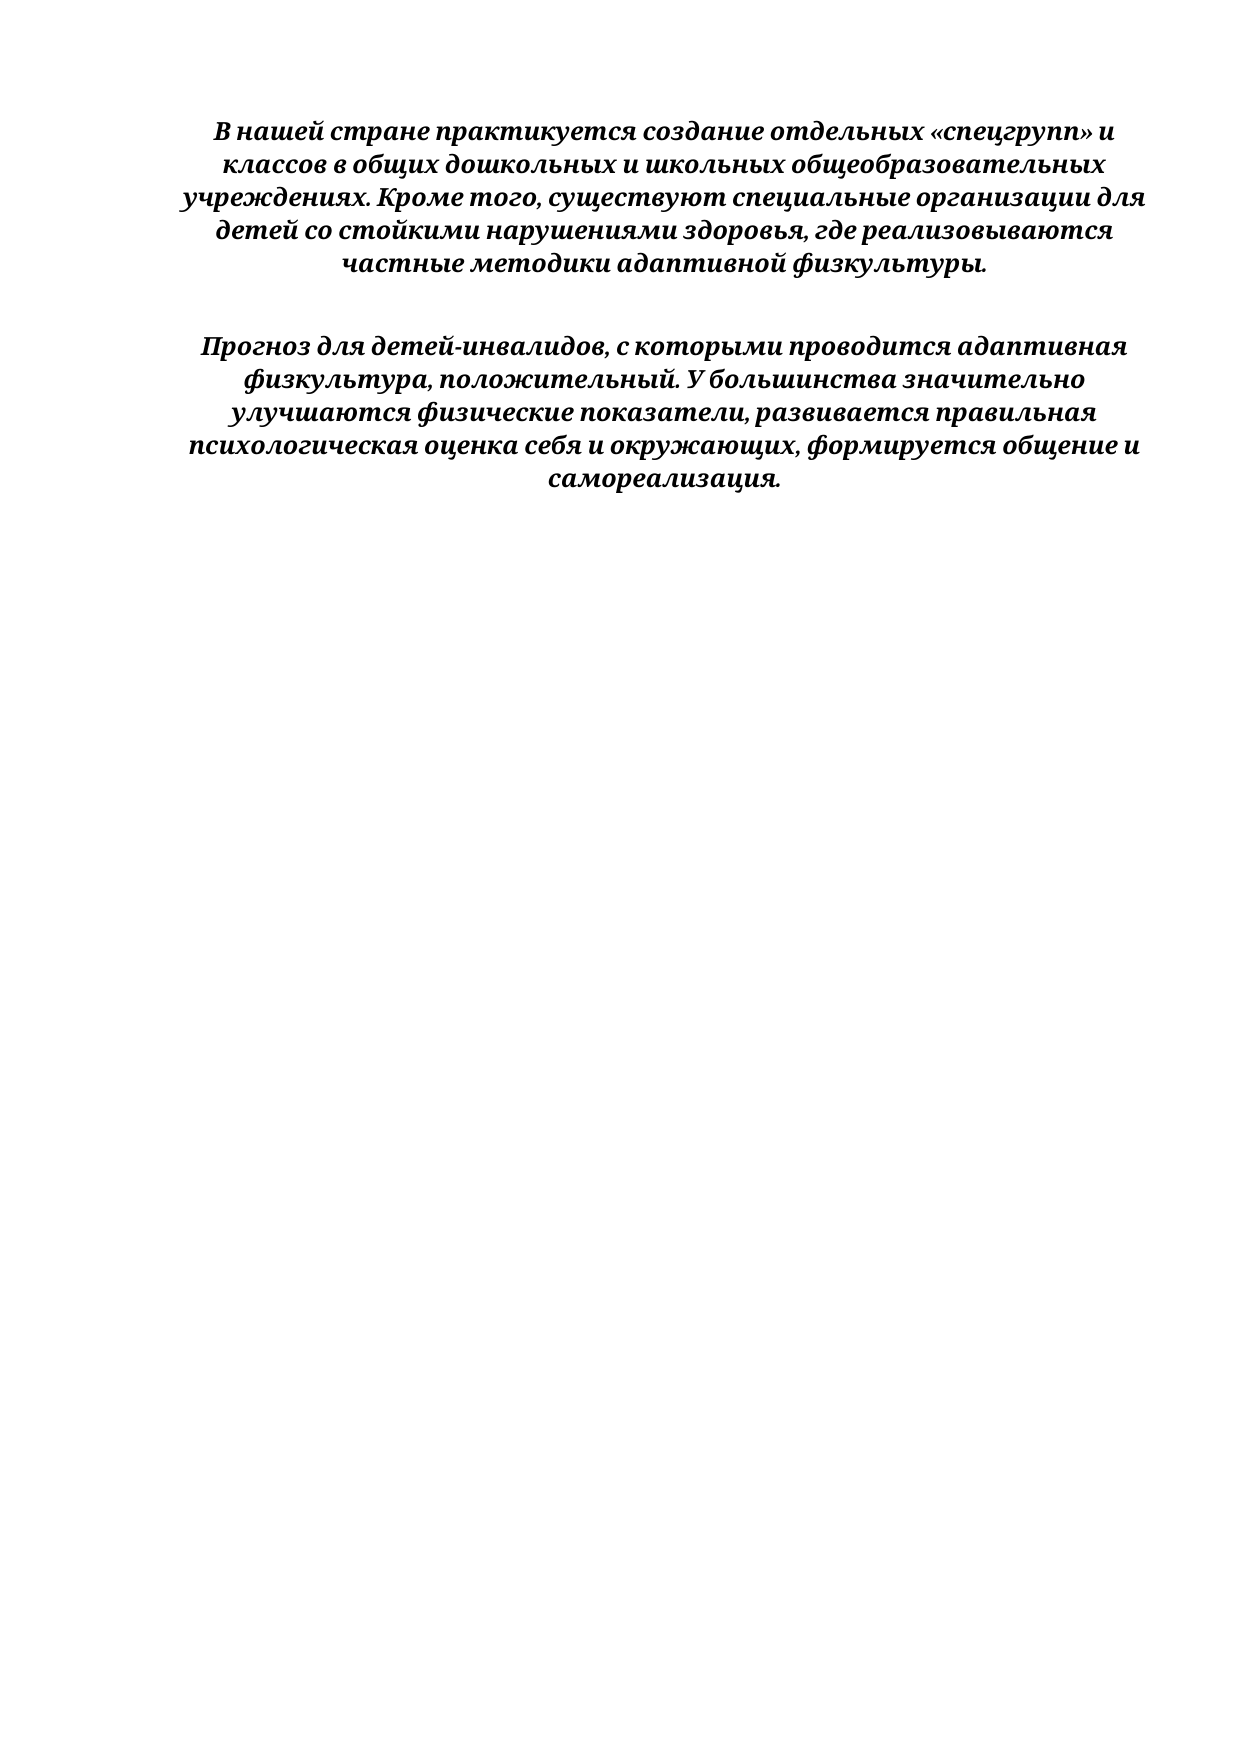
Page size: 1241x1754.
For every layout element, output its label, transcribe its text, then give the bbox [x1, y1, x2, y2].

subtitle Прогноз для детей-инвалидов, с которыми проводится адаптивная физкультура, положительный. У большинства значительно улучшаются физические показатели, развивается правильная психологическая оценка себя и окружающих, формируется общение и самореализация. [177, 333, 1152, 494]
subtitle В нашей стране практикуется создание отдельных «спецгрупп» и классов в общих дошкольных и школьных общеобразовательных учреждениях. Кроме того, существуют специальные организации для детей со стойкими нарушениями здоровья, где реализовываются частные методики адаптивной физкультуры. [177, 118, 1152, 279]
